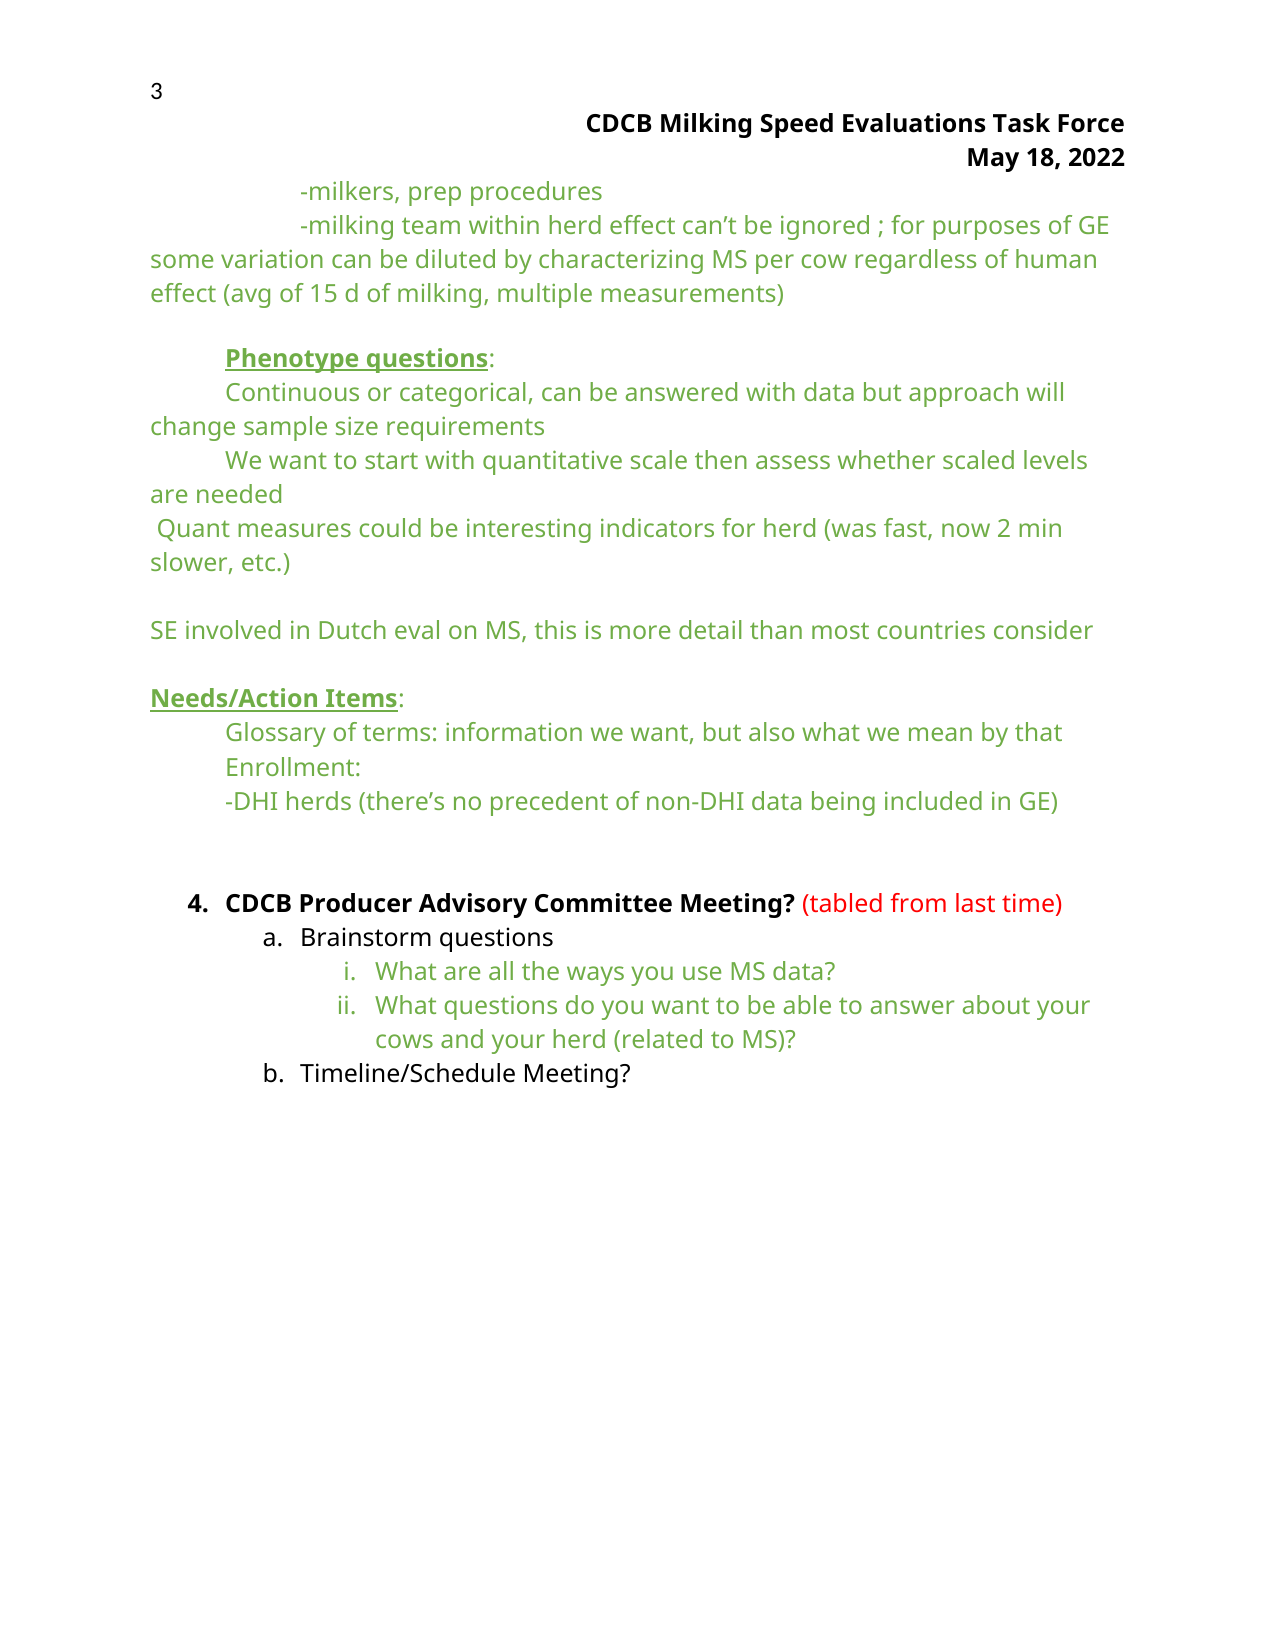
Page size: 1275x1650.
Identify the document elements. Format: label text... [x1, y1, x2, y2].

text SE involved in Dutch eval on MS, this is more detail than most countries consider [150, 613, 1125, 647]
text -milking team within herd effect can’t be ignored ; for purposes of GE some variation can be diluted by characterizing MS per cow regardless of human effect (avg of 15 d of milking, multiple measurements) [150, 208, 1125, 310]
text Needs/Action Items: [150, 681, 1125, 715]
list CDCB Producer Advisory Committee Meeting? (tabled from last time) [187, 885, 1125, 919]
list Timeline/Schedule Meeting? [262, 1056, 1125, 1090]
text Glossary of terms: information we want, but also what we mean by that [150, 715, 1125, 749]
text -milkers, prep procedures [150, 174, 1125, 208]
text -DHI herds (there’s no precedent of non-DHI data being included in GE) [150, 783, 1125, 817]
text Enrollment: [150, 749, 1125, 783]
text Continuous or categorical, can be answered with data but approach will change sample size requirements [150, 374, 1125, 443]
list What questions do you want to be able to answer about your cows and your herd (related to MS)? [356, 988, 1125, 1056]
text We want to start with quantitative scale then assess whether scaled levels are needed [150, 443, 1125, 511]
list Brainstorm questions [262, 919, 1125, 953]
list What are all the ways you use MS data? [356, 953, 1125, 988]
text Quant measures could be interesting indicators for herd (was fast, now 2 min slower, etc.) [150, 511, 1125, 579]
text Phenotype questions: [150, 340, 1125, 374]
